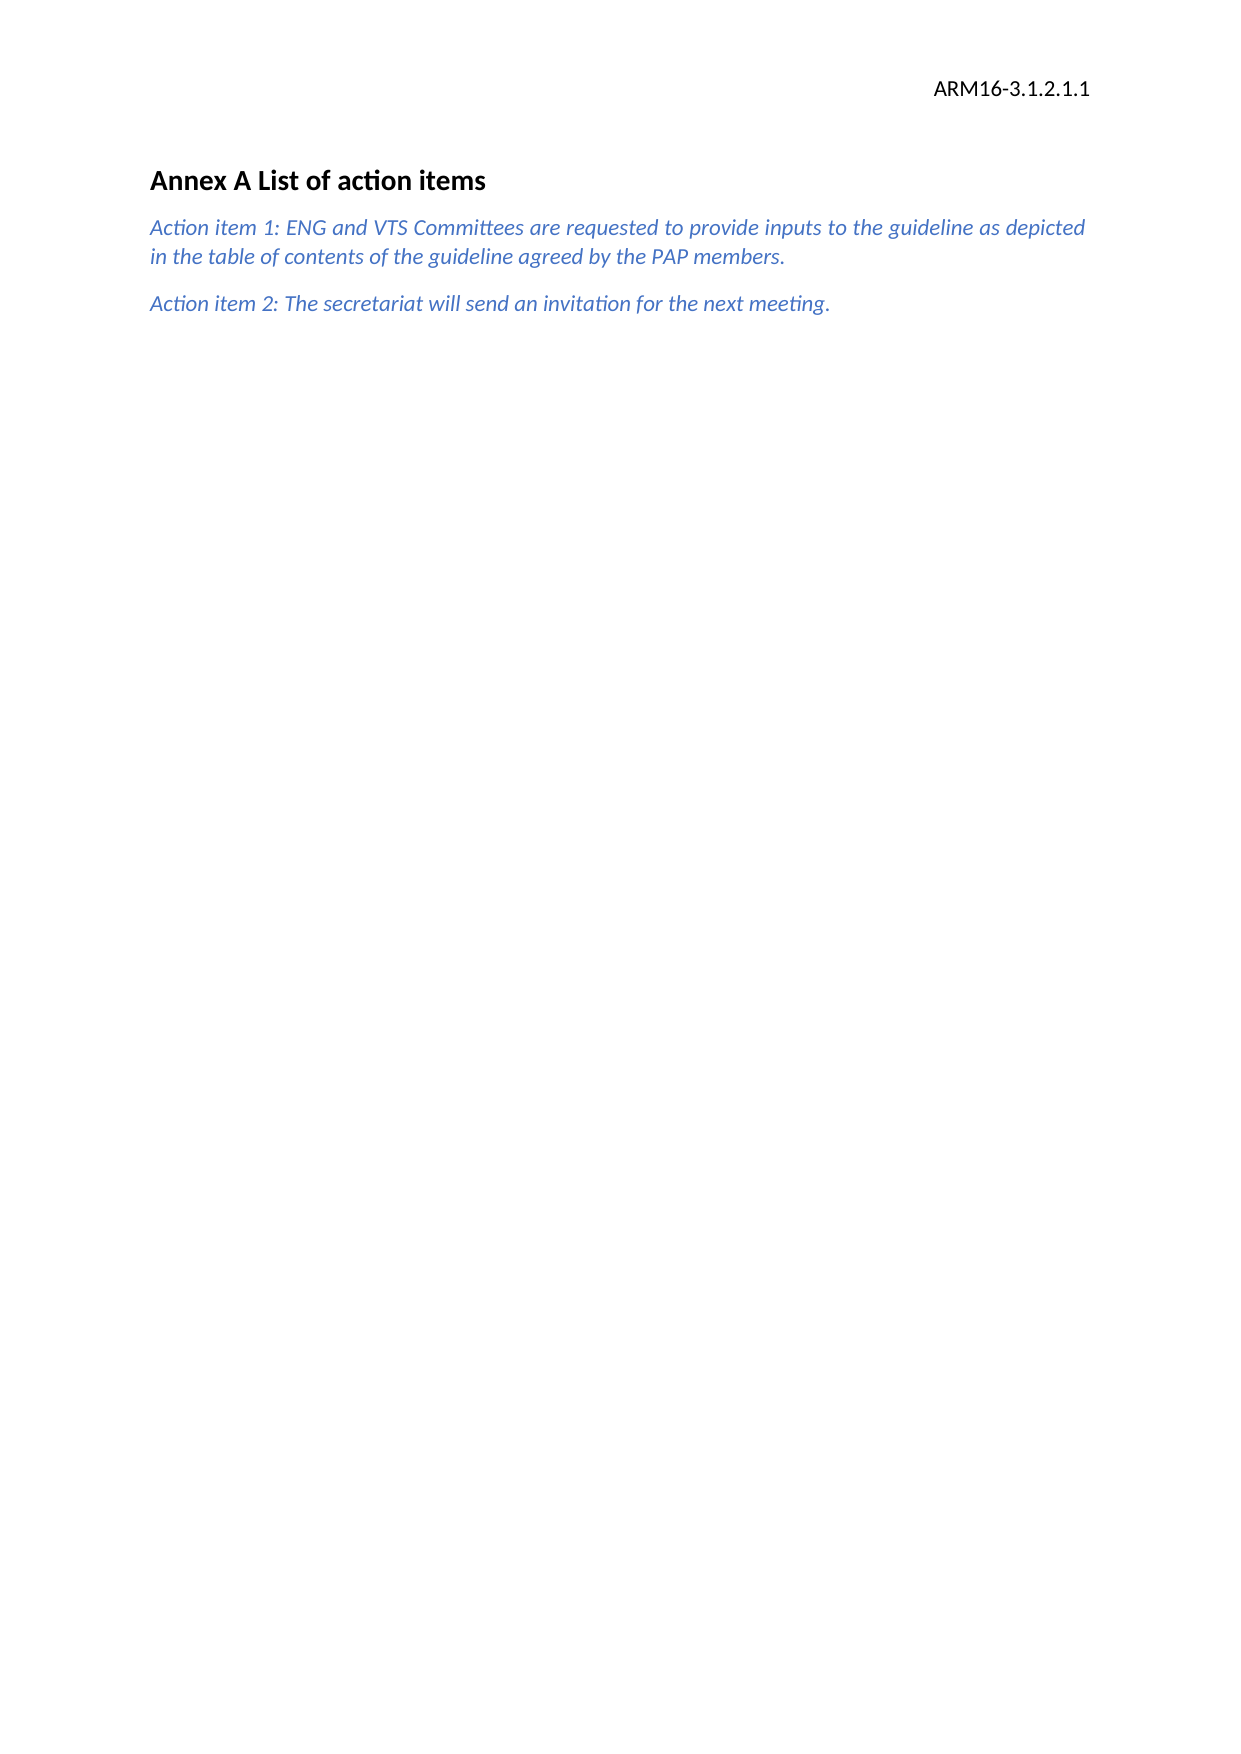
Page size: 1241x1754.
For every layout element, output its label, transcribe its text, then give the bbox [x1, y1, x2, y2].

text Annex A List of action items [150, 162, 1090, 198]
text Action item 2: The secretariat will send an invitation for the next meeting. [150, 289, 1090, 317]
text Action item 1: ENG and VTS Committees are requested to provide inputs to the guideline as depicted in the table of contents of the guideline agreed by the PAP members. [150, 213, 1090, 270]
